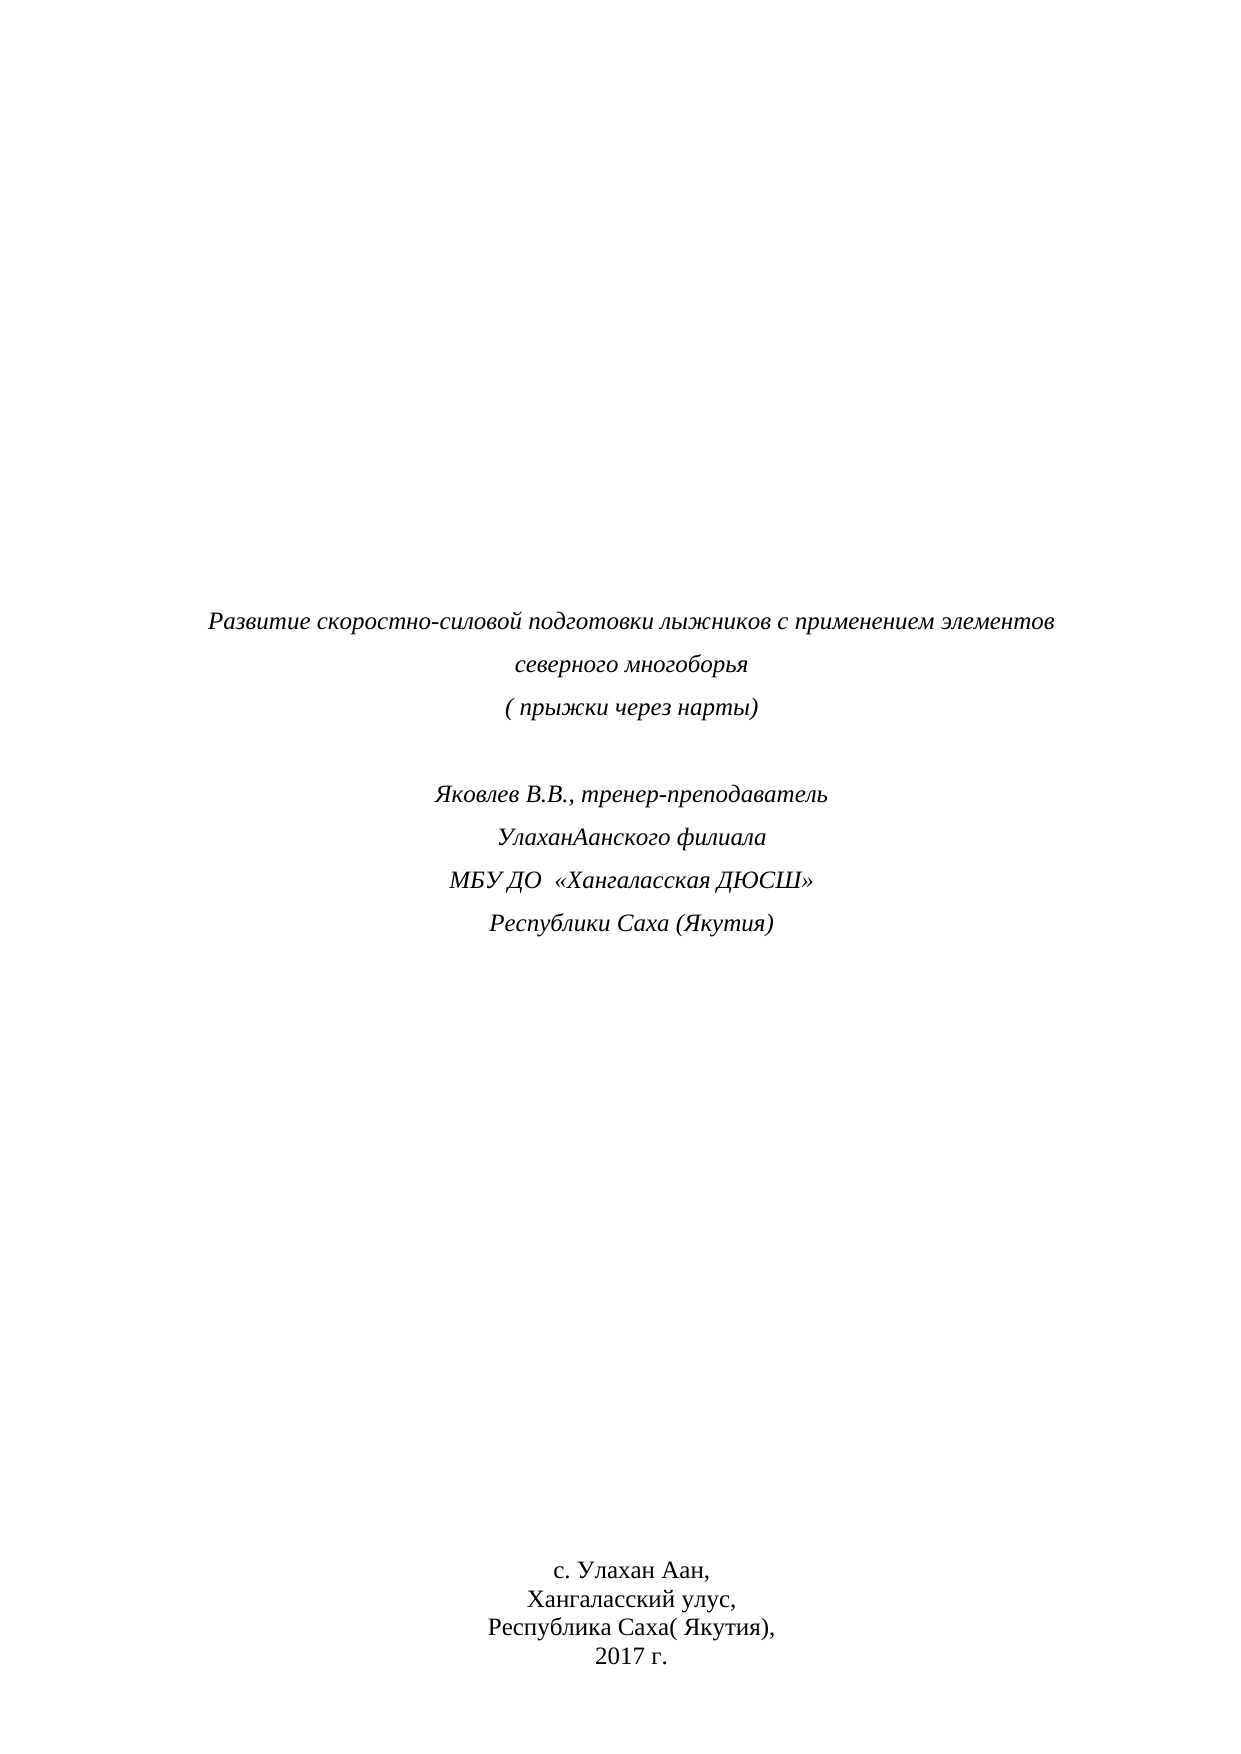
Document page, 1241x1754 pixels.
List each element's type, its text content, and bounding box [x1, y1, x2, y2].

text Развитие скоростно-силовой подготовки лыжников с применением элементов [141, 606, 1122, 635]
text УлаханАанского филиала [141, 822, 1122, 851]
text Хангаласский улус, [141, 1584, 1122, 1612]
text Яковлев В.В., тренер-преподаватель [141, 779, 1122, 807]
text северного многоборья [141, 649, 1122, 678]
text с. Улахан Аан, [141, 1555, 1122, 1584]
text Республики Саха (Якутия) [141, 908, 1122, 937]
text ( прыжки через нарты) [141, 692, 1122, 721]
text МБУ ДО «Хангаласская ДЮСШ» [141, 865, 1122, 894]
text Республика Саха( Якутия), 2017 г. [141, 1612, 1122, 1670]
